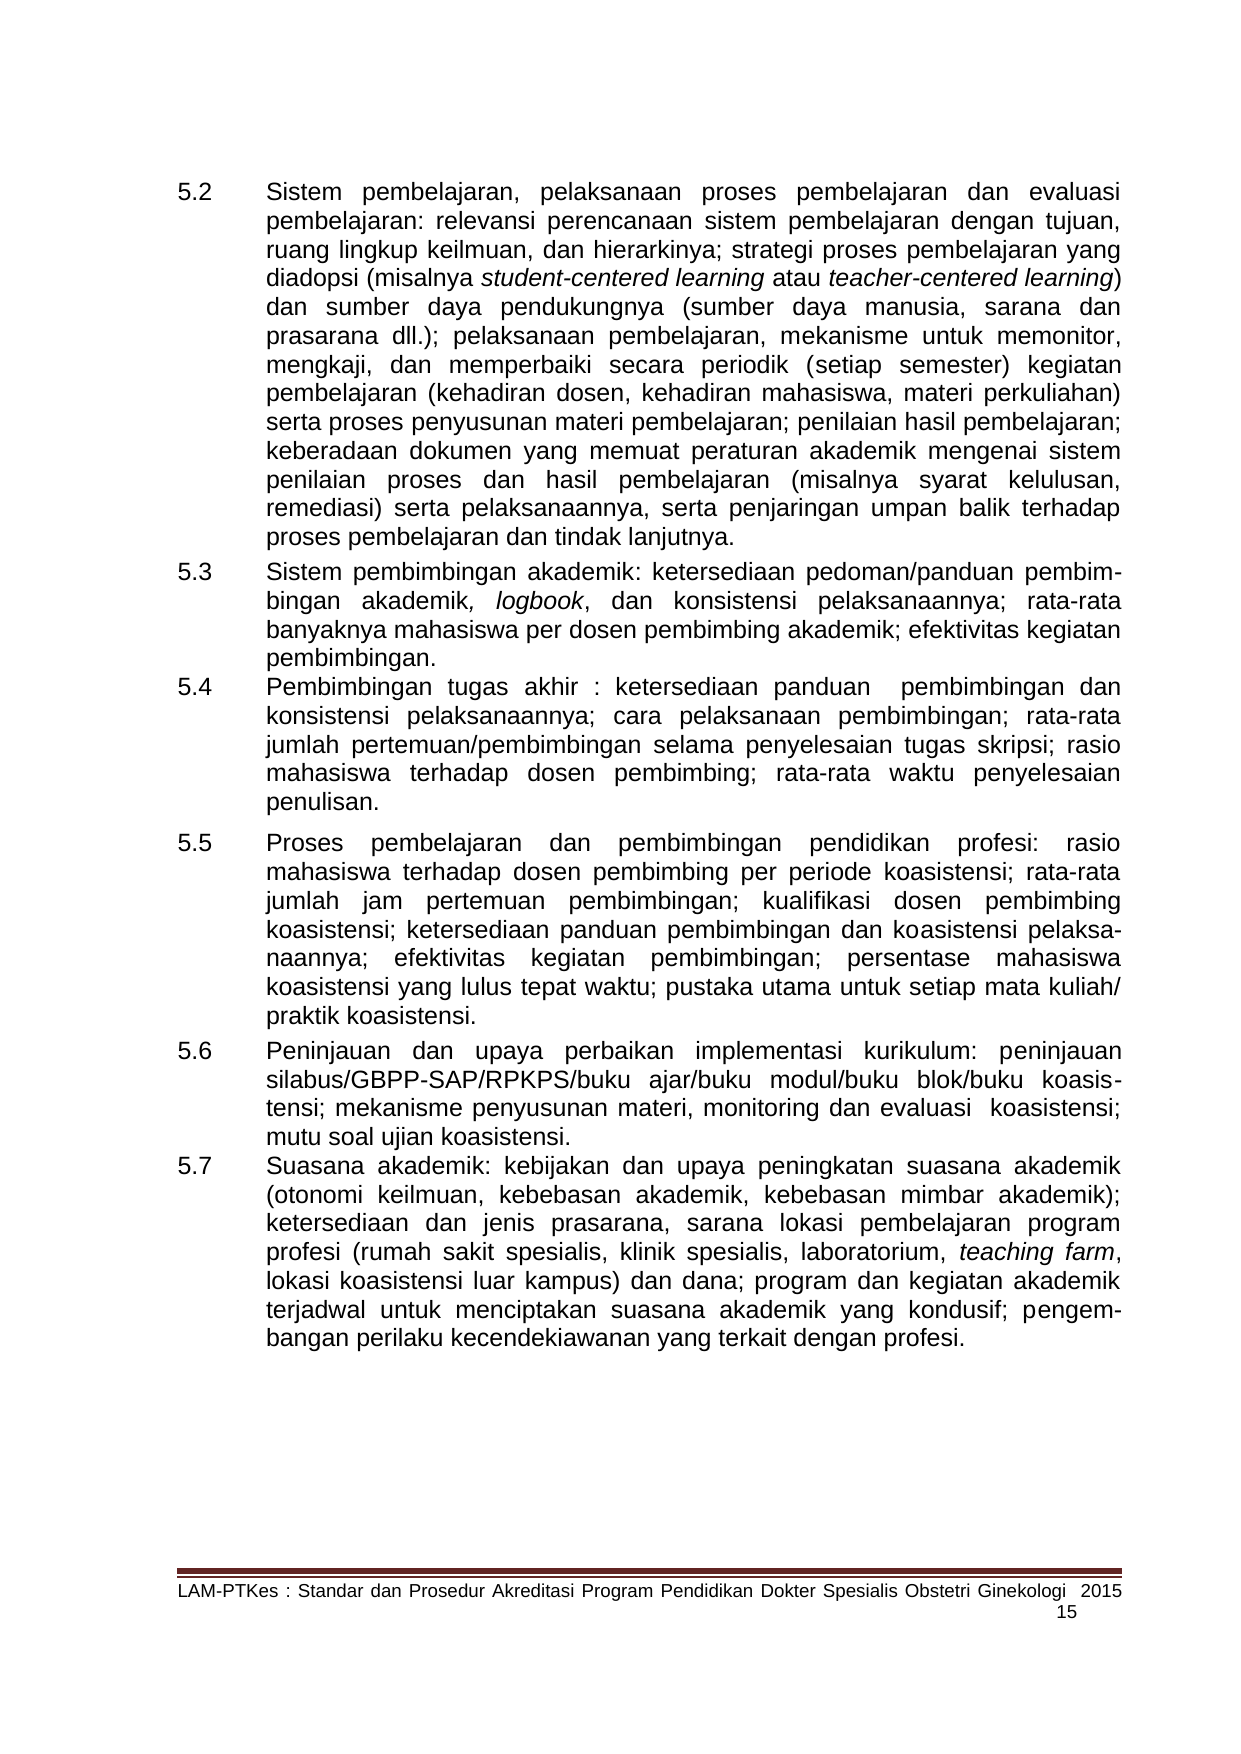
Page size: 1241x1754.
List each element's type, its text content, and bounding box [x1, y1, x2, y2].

text 5.4 Pembimbingan tugas akhir : ketersediaan panduan pembimbingan dan konsistensi pelaksanaannya; cara pelaksanaan pembimbingan; rata-rata jumlah pertemuan/pembimbingan selama penyelesaian tugas skripsi; rasio mahasiswa terhadap dosen pembimbing; rata-rata waktu penyelesaian penulisan. [177, 672, 1122, 816]
text 5.7 Suasana akademik: kebijakan dan upaya peningkatan suasana akademik (otonomi keilmuan, kebebasan akademik, kebebasan mimbar akademik); ketersediaan dan jenis prasarana, sarana lokasi pembelajaran program profesi (rumah sakit spesialis, klinik spesialis, laboratorium, teaching farm, lokasi koasistensi luar kampus) dan dana; program dan kegiatan akademik terjadwal untuk menciptakan suasana akademik yang kondusif; pengem-bangan perilaku kecendekiawanan yang terkait dengan profesi. [177, 1151, 1122, 1352]
text 5.2 Sistem pembelajaran, pelaksanaan proses pembelajaran dan evaluasi pembelajaran: relevansi perencanaan sistem pembelajaran dengan tujuan, ruang lingkup keilmuan, dan hierarkinya; strategi proses pembelajaran yang diadopsi (misalnya student-centered learning atau teacher-centered learning) dan sumber daya pendukungnya (sumber daya manusia, sarana dan prasarana dll.); pelaksanaan pembelajaran, mekanisme untuk memonitor, mengkaji, dan memperbaiki secara periodik (setiap semester) kegiatan pembelajaran (kehadiran dosen, kehadiran mahasiswa, materi perkuliahan) serta proses penyusunan materi pembelajaran; penilaian hasil pembelajaran; keberadaan dokumen yang memuat peraturan akademik mengenai sistem penilaian proses dan hasil pembelajaran (misalnya syarat kelulusan, remediasi) serta pelaksanaannya, serta penjaringan umpan balik terhadap proses pembelajaran dan tindak lanjutnya. [177, 177, 1122, 551]
text 5.6 Peninjauan dan upaya perbaikan implementasi kurikulum: peninjauan silabus/GBPP-SAP/RPKPS/buku ajar/buku modul/buku blok/buku koasis-tensi; mekanisme penyusunan materi, monitoring dan evaluasi koasistensi; mutu soal ujian koasistensi. [177, 1036, 1122, 1151]
text 5.5 Proses pembelajaran dan pembimbingan pendidikan profesi: rasio mahasiswa terhadap dosen pembimbing per periode koasistensi; rata-rata jumlah jam pertemuan pembimbingan; kualifikasi dosen pembimbing koasistensi; ketersediaan panduan pembimbingan dan koasistensi pelaksa-naannya; efektivitas kegiatan pembimbingan; persentase mahasiswa koasistensi yang lulus tepat waktu; pustaka utama untuk setiap mata kuliah/ praktik koasistensi. [177, 828, 1122, 1030]
text 5.3 Sistem pembimbingan akademik: ketersediaan pedoman/panduan pembim-bingan akademik, logbook, dan konsistensi pelaksanaannya; rata-rata banyaknya mahasiswa per dosen pembimbing akademik; efektivitas kegiatan pembimbingan. [177, 557, 1122, 672]
